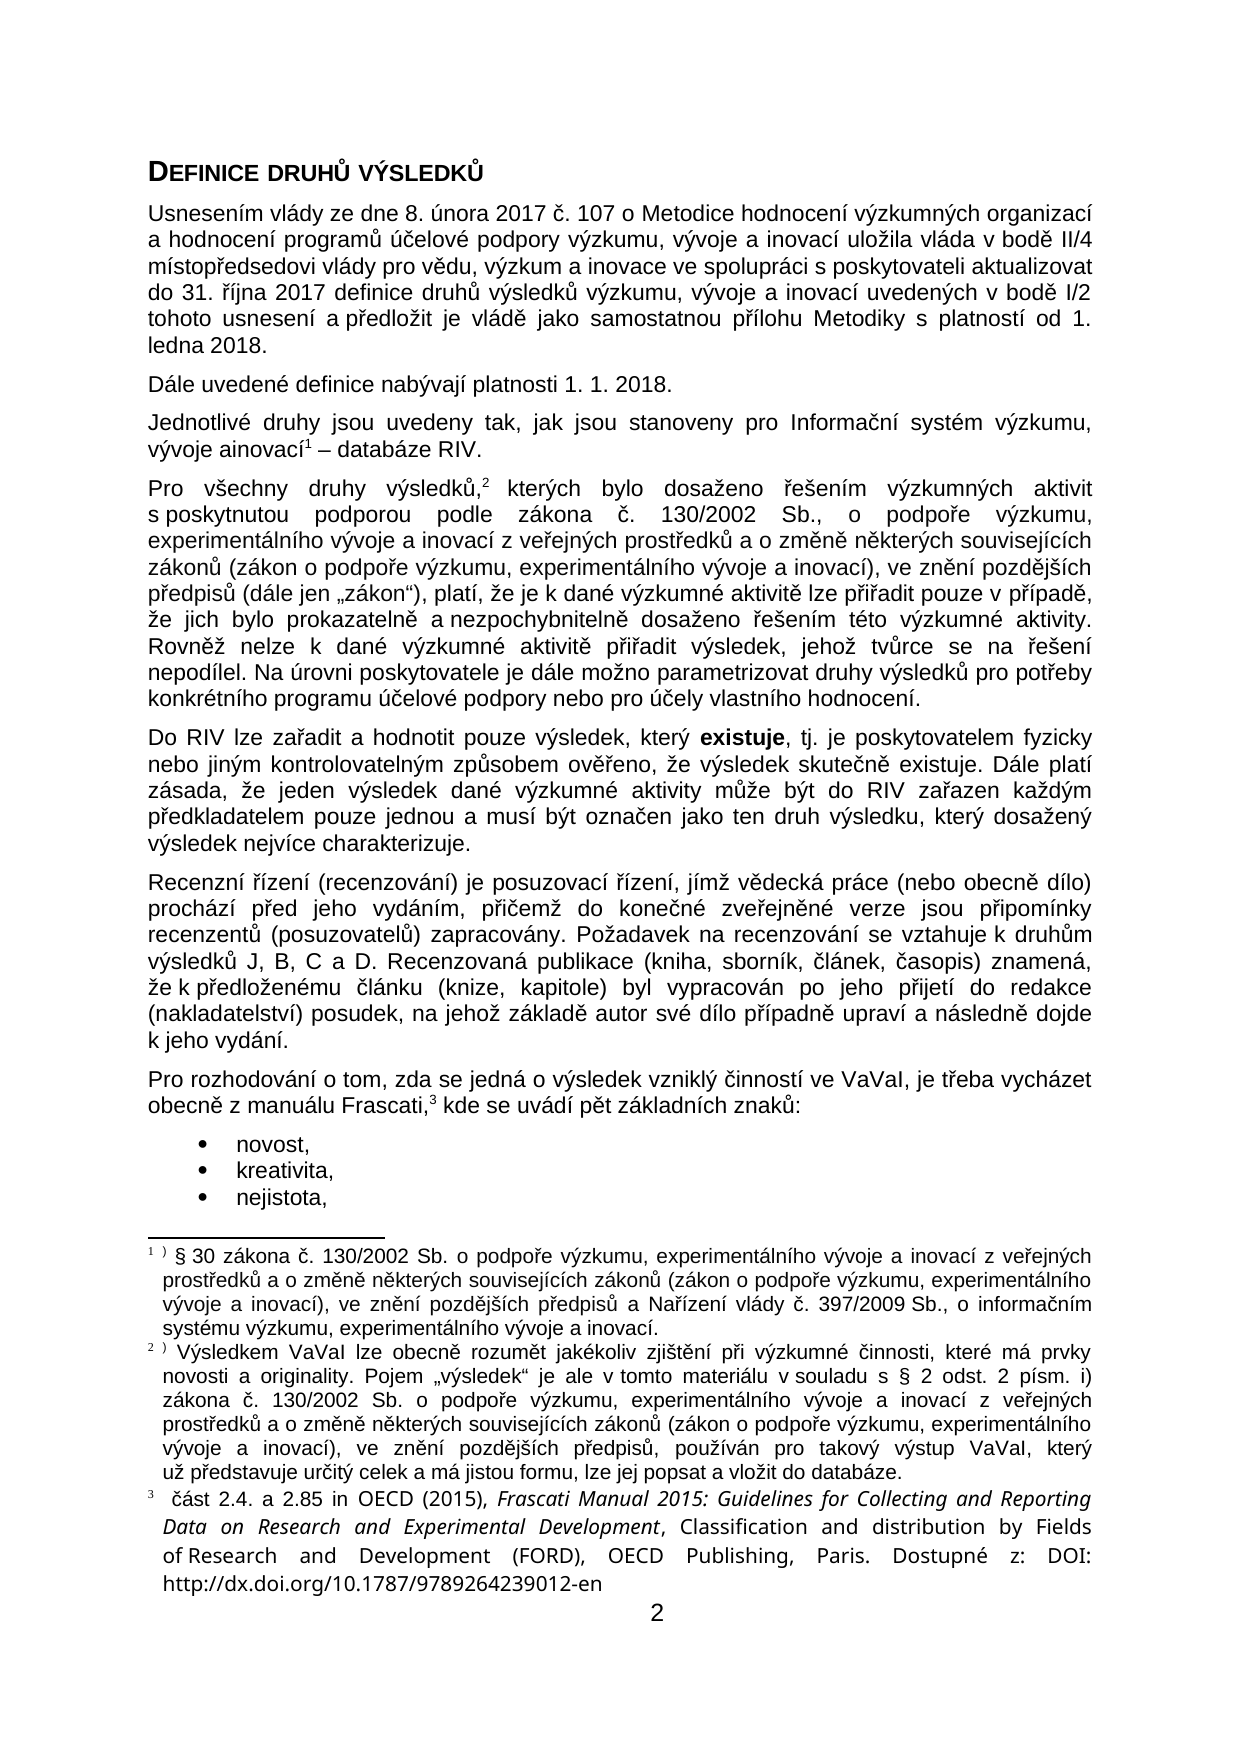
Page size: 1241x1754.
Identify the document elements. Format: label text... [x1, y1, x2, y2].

text Pro rozhodování o tom, zda se jedná o výsledek vzniklý činností ve VaVaI, je třeba vycházet obecně z manuálu Frascati, kde se uvádí pět základních znaků: [148, 1066, 1093, 1118]
text Pro všechny druhy výsledků, kterých bylo dosaženo řešením výzkumných aktivit s poskytnutou podporou podle zákona č. 130/2002 Sb., o podpoře výzkumu, experimentálního vývoje a inovací z veřejných prostředků a o změně některých souvisejících zákonů (zákon o podpoře výzkumu, experimentálního vývoje a inovací), ve znění pozdějších předpisů (dále jen „zákon“), platí, že je k dané výzkumné aktivitě lze přiřadit pouze v případě, že jich bylo prokazatelně a nezpochybnitelně dosaženo řešením této výzkumné aktivity. Rovněž nelze k dané výzkumné aktivitě přiřadit výsledek, jehož tvůrce se na řešení nepodílel. Na úrovni poskytovatele je dále možno parametrizovat druhy výsledků pro potřeby konkrétního programu účelové podpory nebo pro účely vlastního hodnocení. [148, 474, 1093, 712]
text Jednotlivé druhy jsou uvedeny tak, jak jsou stanoveny pro Informační systém výzkumu, vývoje ainovací – databáze RIV. [148, 409, 1093, 462]
list nejistota, [198, 1183, 1093, 1210]
text Dále uvedené definice nabývají platnosti 1. 1. 2018. [148, 371, 1093, 397]
list novost, [198, 1131, 1093, 1157]
list kreativita, [198, 1157, 1093, 1183]
text Usnesením vlády ze dne 8. února 2017 č. 107 o Metodice hodnocení výzkumných organizací a hodnocení programů účelové podpory výzkumu, vývoje a inovací uložila vláda v bodě II/4 místopředsedovi vlády pro vědu, výzkum a inovace ve spolupráci s poskytovateli aktualizovat do 31. října 2017 definice druhů výsledků výzkumu, vývoje a inovací uvedených v bodě I/2 tohoto usnesení a předložit je vládě jako samostatnou přílohu Metodiky s platností od 1. ledna 2018. [148, 200, 1093, 358]
text Recenzní řízení (recenzování) je posuzovací řízení, jímž vědecká práce (nebo obecně dílo) prochází před jeho vydáním, přičemž do konečné zveřejněné verze jsou připomínky recenzentů (posuzovatelů) zapracovány. Požadavek na recenzování se vztahuje k druhům výsledků J, B, C a D. Recenzovaná publikace (kniha, sborník, článek, časopis) znamená, že k předloženému článku (knize, kapitole) byl vypracován po jeho přijetí do redakce (nakladatelství) posudek, na jehož základě autor své dílo případně upraví a následně dojde k jeho vydání. [148, 868, 1093, 1053]
text Do RIV lze zařadit a hodnotit pouze výsledek, který existuje, tj. je poskytovatelem fyzicky nebo jiným kontrolovatelným způsobem ověřeno, že výsledek skutečně existuje. Dále platí zásada, že jeden výsledek dané výzkumné aktivity může být do RIV zařazen každým předkladatelem pouze jednou a musí být označen jako ten druh výsledku, který dosažený výsledek nejvíce charakterizuje. [148, 724, 1093, 856]
text Definice druhů výsledků [148, 154, 1093, 187]
